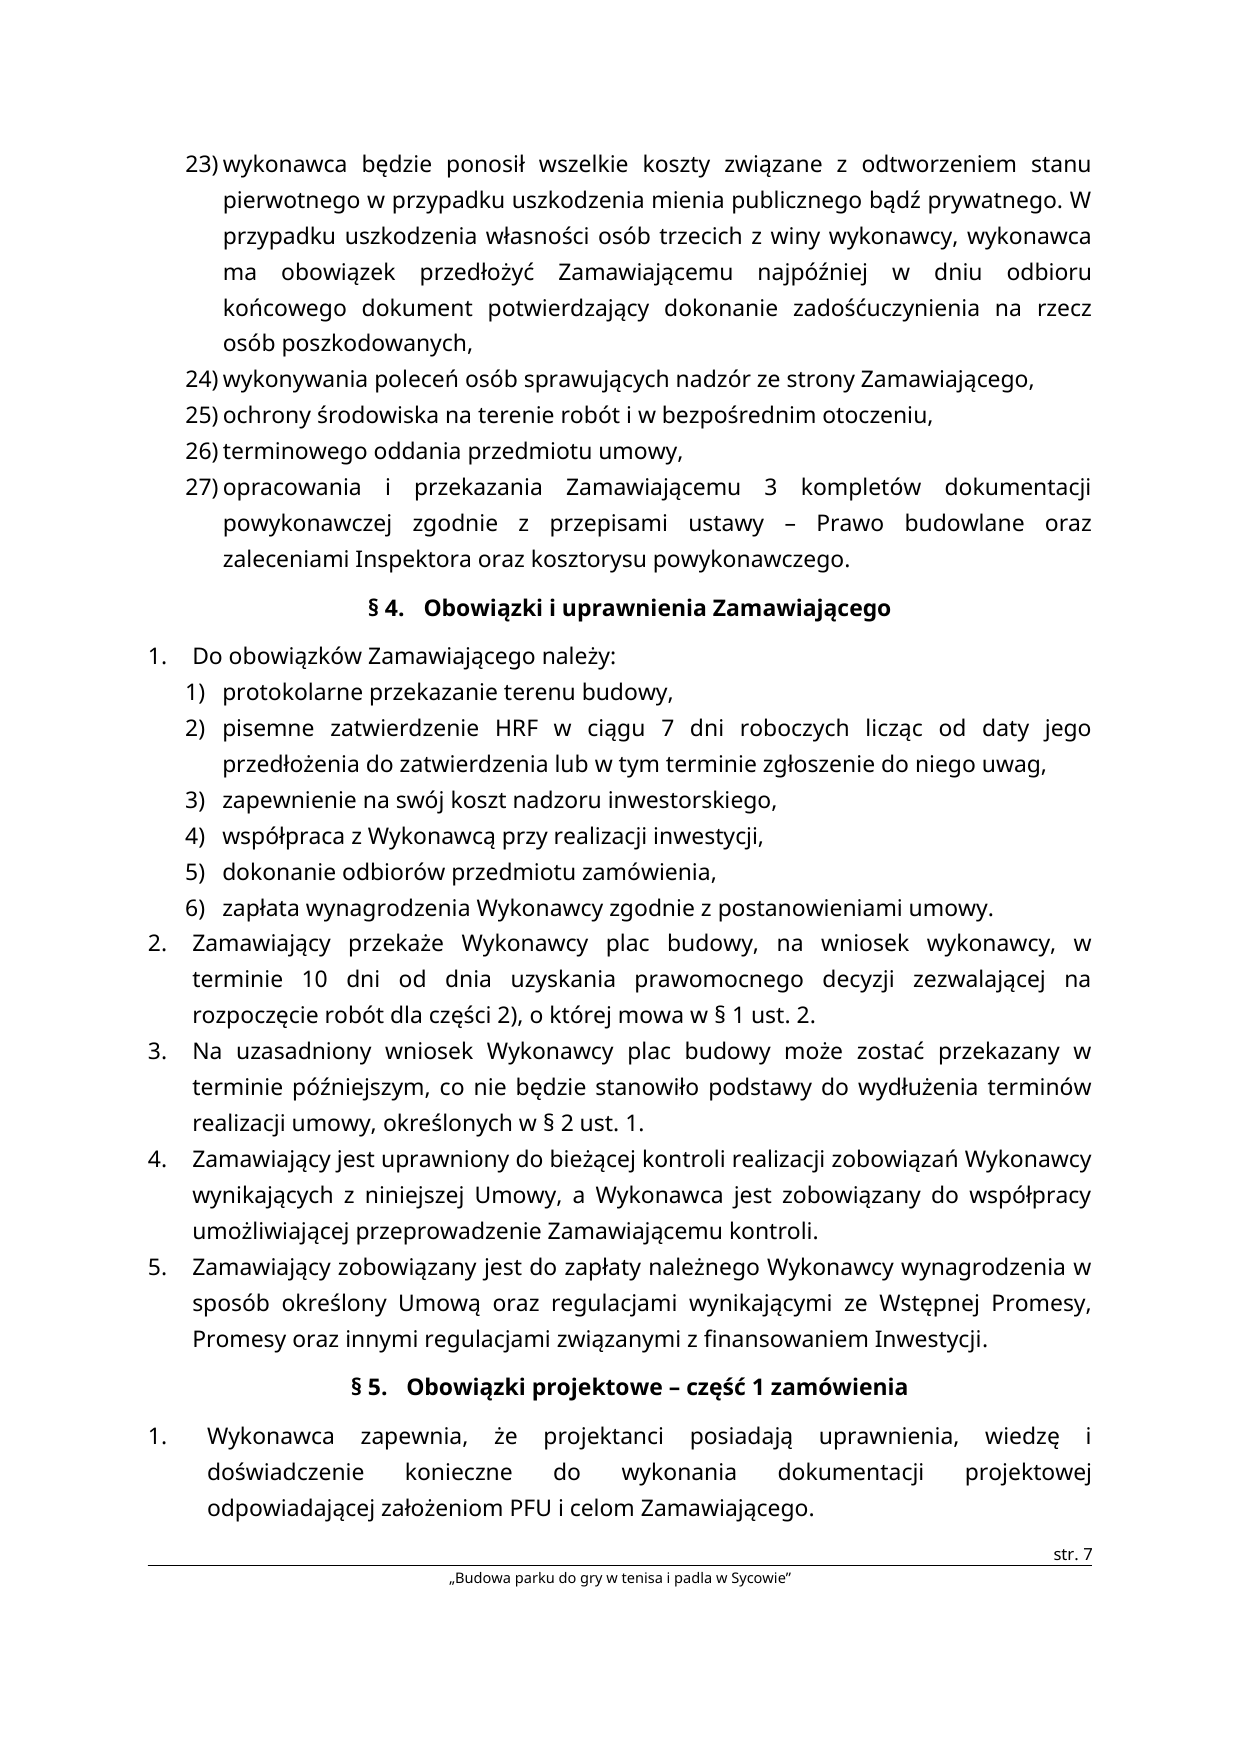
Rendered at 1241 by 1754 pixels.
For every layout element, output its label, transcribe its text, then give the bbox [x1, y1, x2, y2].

list Zamawiający zobowiązany jest do zapłaty należnego Wykonawcy wynagrodzenia w sposób określony Umową oraz regulacjami wynikającymi ze Wstępnej Promesy, Promesy oraz innymi regulacjami związanymi z finansowaniem Inwestycji. [148, 1251, 1092, 1354]
list Na uzasadniony wniosek Wykonawcy plac budowy może zostać przekazany w terminie późniejszym, co nie będzie stanowiło podstawy do wydłużenia terminów realizacji umowy, określonych w § 2 ust. 1. [148, 1035, 1092, 1138]
list Zamawiający jest uprawniony do bieżącej kontroli realizacji zobowiązań Wykonawcy wynikających z niniejszej Umowy, a Wykonawca jest zobowiązany do współpracy umożliwiającej przeprowadzenie Zamawiającemu kontroli. [148, 1143, 1092, 1246]
list Zamawiający przekaże Wykonawcy plac budowy, na wniosek wykonawcy, w terminie 10 dni od dnia uzyskania prawomocnego decyzji zezwalającej na rozpoczęcie robót dla części 2), o której mowa w § 1 ust. 2. [148, 927, 1092, 1031]
list zapewnienie na swój koszt nadzoru inwestorskiego, [185, 784, 1092, 815]
list wykonywania poleceń osób sprawujących nadzór ze strony Zamawiającego, [185, 363, 1092, 394]
list Obowiązki projektowe – część 1 zamówienia [185, 1371, 1092, 1402]
list terminowego oddania przedmiotu umowy, [185, 435, 1092, 466]
list pisemne zatwierdzenie HRF w ciągu 7 dni roboczych licząc od daty jego przedłożenia do zatwierdzenia lub w tym terminie zgłoszenie do niego uwag, [185, 712, 1092, 779]
list Obowiązki i uprawnienia Zamawiającego [185, 591, 1092, 623]
list Wykonawca zapewnia, że projektanci posiadają uprawnienia, wiedzę i doświadczenie konieczne do wykonania dokumentacji projektowej odpowiadającej założeniom PFU i celom Zamawiającego. [148, 1419, 1092, 1523]
list Do obowiązków Zamawiającego należy: [148, 640, 1092, 671]
list opracowania i przekazania Zamawiającemu 3 kompletów dokumentacji powykonawczej zgodnie z przepisami ustawy – Prawo budowlane oraz zaleceniami Inspektora oraz kosztorysu powykonawczego. [185, 471, 1092, 574]
list zapłata wynagrodzenia Wykonawcy zgodnie z postanowieniami umowy. [185, 891, 1092, 923]
list współpraca z Wykonawcą przy realizacji inwestycji, [185, 819, 1092, 851]
list protokolarne przekazanie terenu budowy, [185, 676, 1092, 707]
list ochrony środowiska na terenie robót i w bezpośrednim otoczeniu, [185, 399, 1092, 431]
list wykonawca będzie ponosił wszelkie koszty związane z odtworzeniem stanu pierwotnego w przypadku uszkodzenia mienia publicznego bądź prywatnego. W przypadku uszkodzenia własności osób trzecich z winy wykonawcy, wykonawca ma obowiązek przedłożyć Zamawiającemu najpóźniej w dniu odbioru końcowego dokument potwierdzający dokonanie zadośćuczynienia na rzecz osób poszkodowanych, [185, 148, 1092, 359]
list dokonanie odbiorów przedmiotu zamówienia, [185, 856, 1092, 887]
